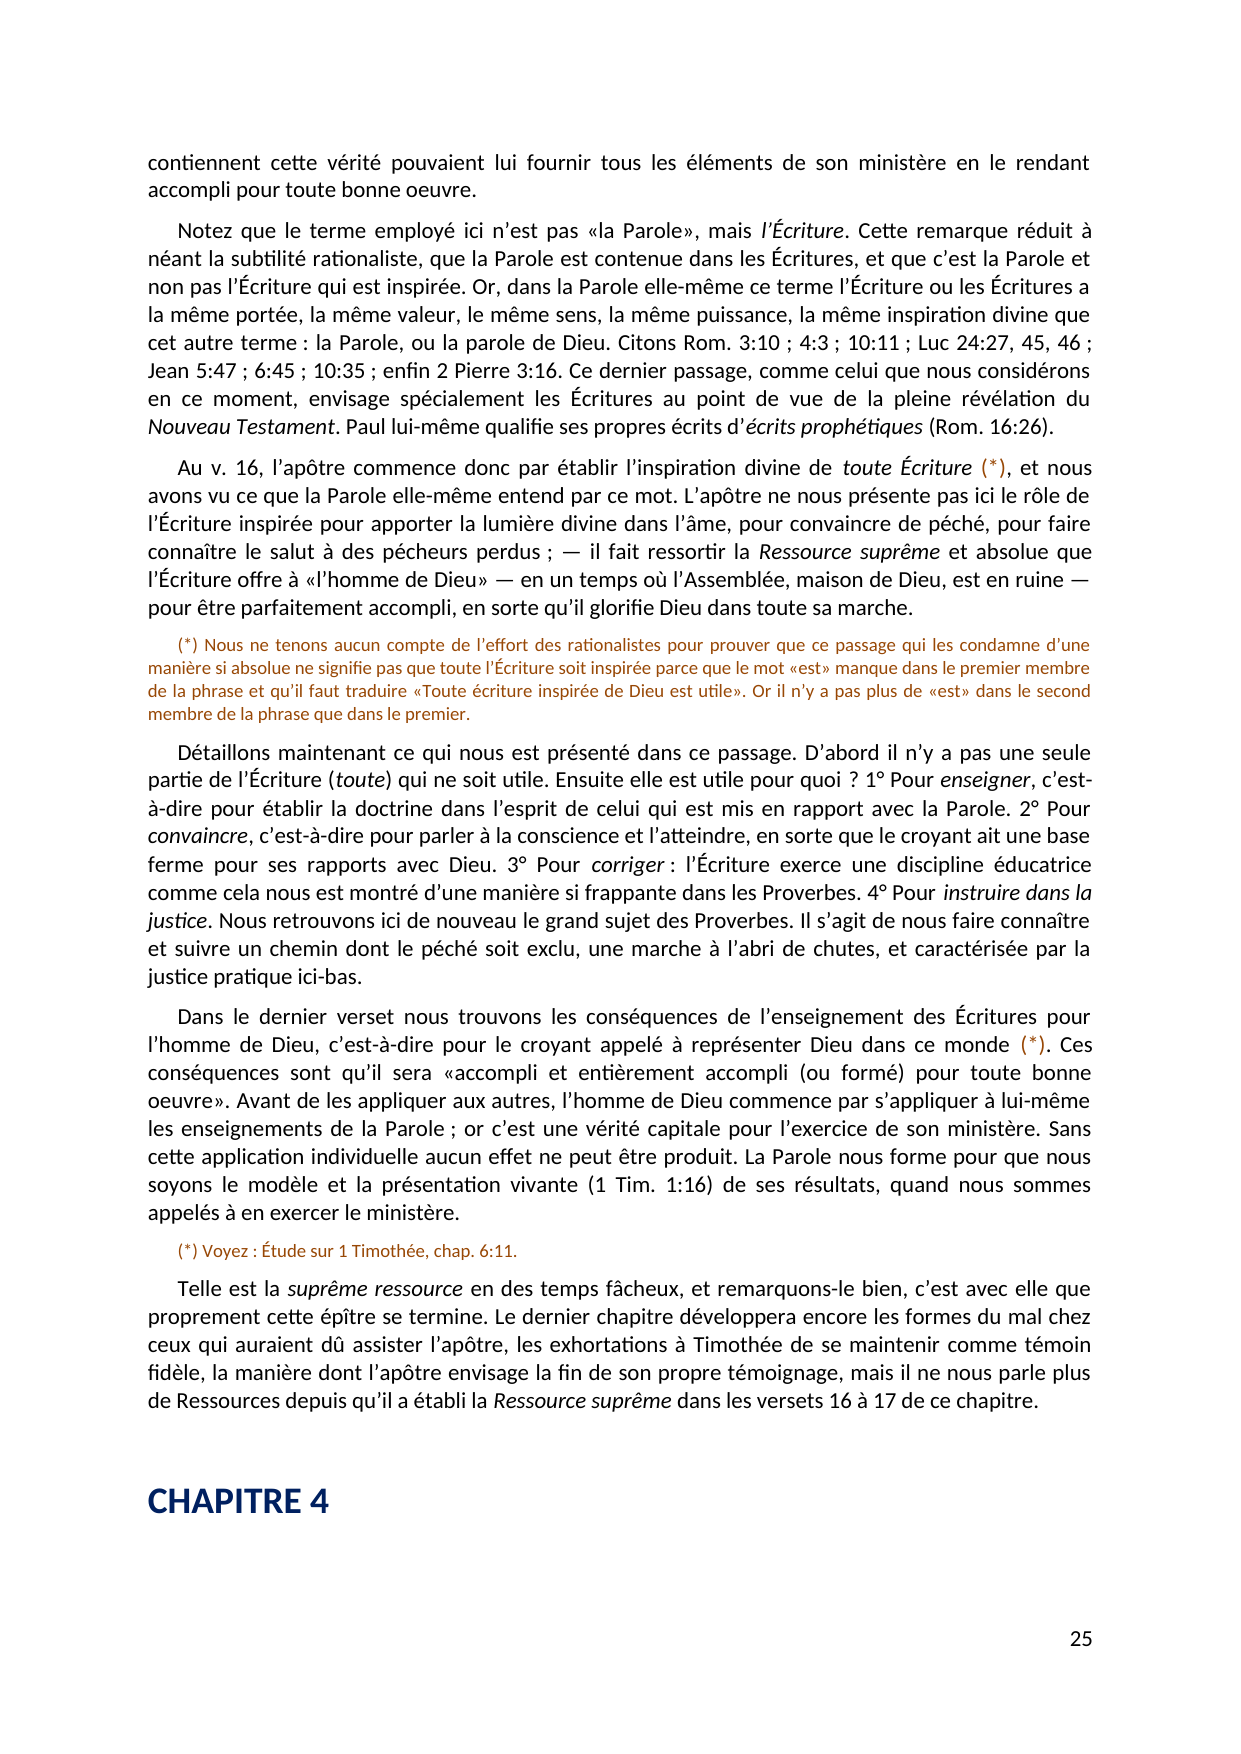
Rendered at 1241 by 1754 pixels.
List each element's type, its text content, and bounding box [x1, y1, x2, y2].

text Détaillons maintenant ce qui nous est présenté dans ce passage. D’abord il n’y a pas une seule partie de l’Écriture (toute) qui ne soit utile. Ensuite elle est utile pour quoi ? 1° Pour enseigner, c’est-à-dire pour établir la doctrine dans l’esprit de celui qui est mis en rapport avec la Parole. 2° Pour convaincre, c’est-à-dire pour parler à la conscience et l’atteindre, en sorte que le croyant ait une base ferme pour ses rapports avec Dieu. 3° Pour corriger : l’Écriture exerce une discipline éducatrice comme cela nous est montré d’une manière si frappante dans les Proverbes. 4° Pour instruire dans la justice. Nous retrouvons ici de nouveau le grand sujet des Proverbes. Il s’agit de nous faire connaître et suivre un chemin dont le péché soit exclu, une marche à l’abri de chutes, et caractérisée par la justice pratique ici-bas. [148, 738, 1093, 990]
text Telle est la suprême ressource en des temps fâcheux, et remarquons-le bien, c’est avec elle que proprement cette épître se termine. Le dernier chapitre développera encore les formes du mal chez ceux qui auraient dû assister l’apôtre, les exhortations à Timothée de se maintenir comme témoin fidèle, la manière dont l’apôtre envisage la fin de son propre témoignage, mais il ne nous parle plus de Ressources depuis qu’il a établi la Ressource suprême dans les versets 16 à 17 de ce chapitre. [148, 1274, 1093, 1414]
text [148, 148, 1093, 204]
subtitle CHAPITRE 4 [148, 1477, 1093, 1523]
text (*) Voyez : Étude sur 1 Timothée, chap. 6:11. [148, 1239, 1093, 1262]
text Au v. 16, l’apôtre commence donc par établir l’inspiration divine de toute Écriture (*), et nous avons vu ce que la Parole elle-même entend par ce mot. L’apôtre ne nous présente pas ici le rôle de l’Écriture inspirée pour apporter la lumière divine dans l’âme, pour convaincre de péché, pour faire connaître le salut à des pécheurs perdus ; — il fait ressortir la Ressource suprême et absolue que l’Écriture offre à «l’homme de Dieu» — en un temps où l’Assemblée, maison de Dieu, est en ruine — pour être parfaitement accompli, en sorte qu’il glorifie Dieu dans toute sa marche. [148, 453, 1093, 621]
text (*) Nous ne tenons aucun compte de l’effort des rationalistes pour prouver que ce passage qui les condamne d’une manière si absolue ne signifie pas que toute l’Écriture soit inspirée parce que le mot «est» manque dans le premier membre de la phrase et qu’il faut traduire «Toute écriture inspirée de Dieu est utile». Or il n’y a pas plus de «est» dans le second membre de la phrase que dans le premier. [148, 633, 1093, 725]
text Dans le dernier verset nous trouvons les conséquences de l’enseignement des Écritures pour l’homme de Dieu, c’est-à-dire pour le croyant appelé à représenter Dieu dans ce monde (*). Ces conséquences sont qu’il sera «accompli et entièrement accompli (ou formé) pour toute bonne oeuvre». Avant de les appliquer aux autres, l’homme de Dieu commence par s’appliquer à lui-même les enseignements de la Parole ; or c’est une vérité capitale pour l’exercice de son ministère. Sans cette application individuelle aucun effet ne peut être produit. La Parole nous forme pour que nous soyons le modèle et la présentation vivante (1 Tim. 1:16) de ses résultats, quand nous sommes appelés à en exercer le ministère. [148, 1002, 1093, 1226]
text Notez que le terme employé ici n’est pas «la Parole», mais l’Écriture. Cette remarque réduit à néant la subtilité rationaliste, que la Parole est contenue dans les Écritures, et que c’est la Parole et non pas l’Écriture qui est inspirée. Or, dans la Parole elle-même ce terme l’Écriture ou les Écritures a la même portée, la même valeur, le même sens, la même puissance, la même inspiration divine que cet autre terme : la Parole, ou la parole de Dieu. Citons Rom. 3:10 ; 4:3 ; 10:11 ; Luc 24:27, 45, 46 ; Jean 5:47 ; 6:45 ; 10:35 ; enfin 2 Pierre 3:16. Ce dernier passage, comme celui que nous considérons en ce moment, envisage spécialement les Écritures au point de vue de la pleine révélation du Nouveau Testament. Paul lui-même qualifie ses propres écrits d’écrits prophétiques (Rom. 16:26). [148, 216, 1093, 440]
